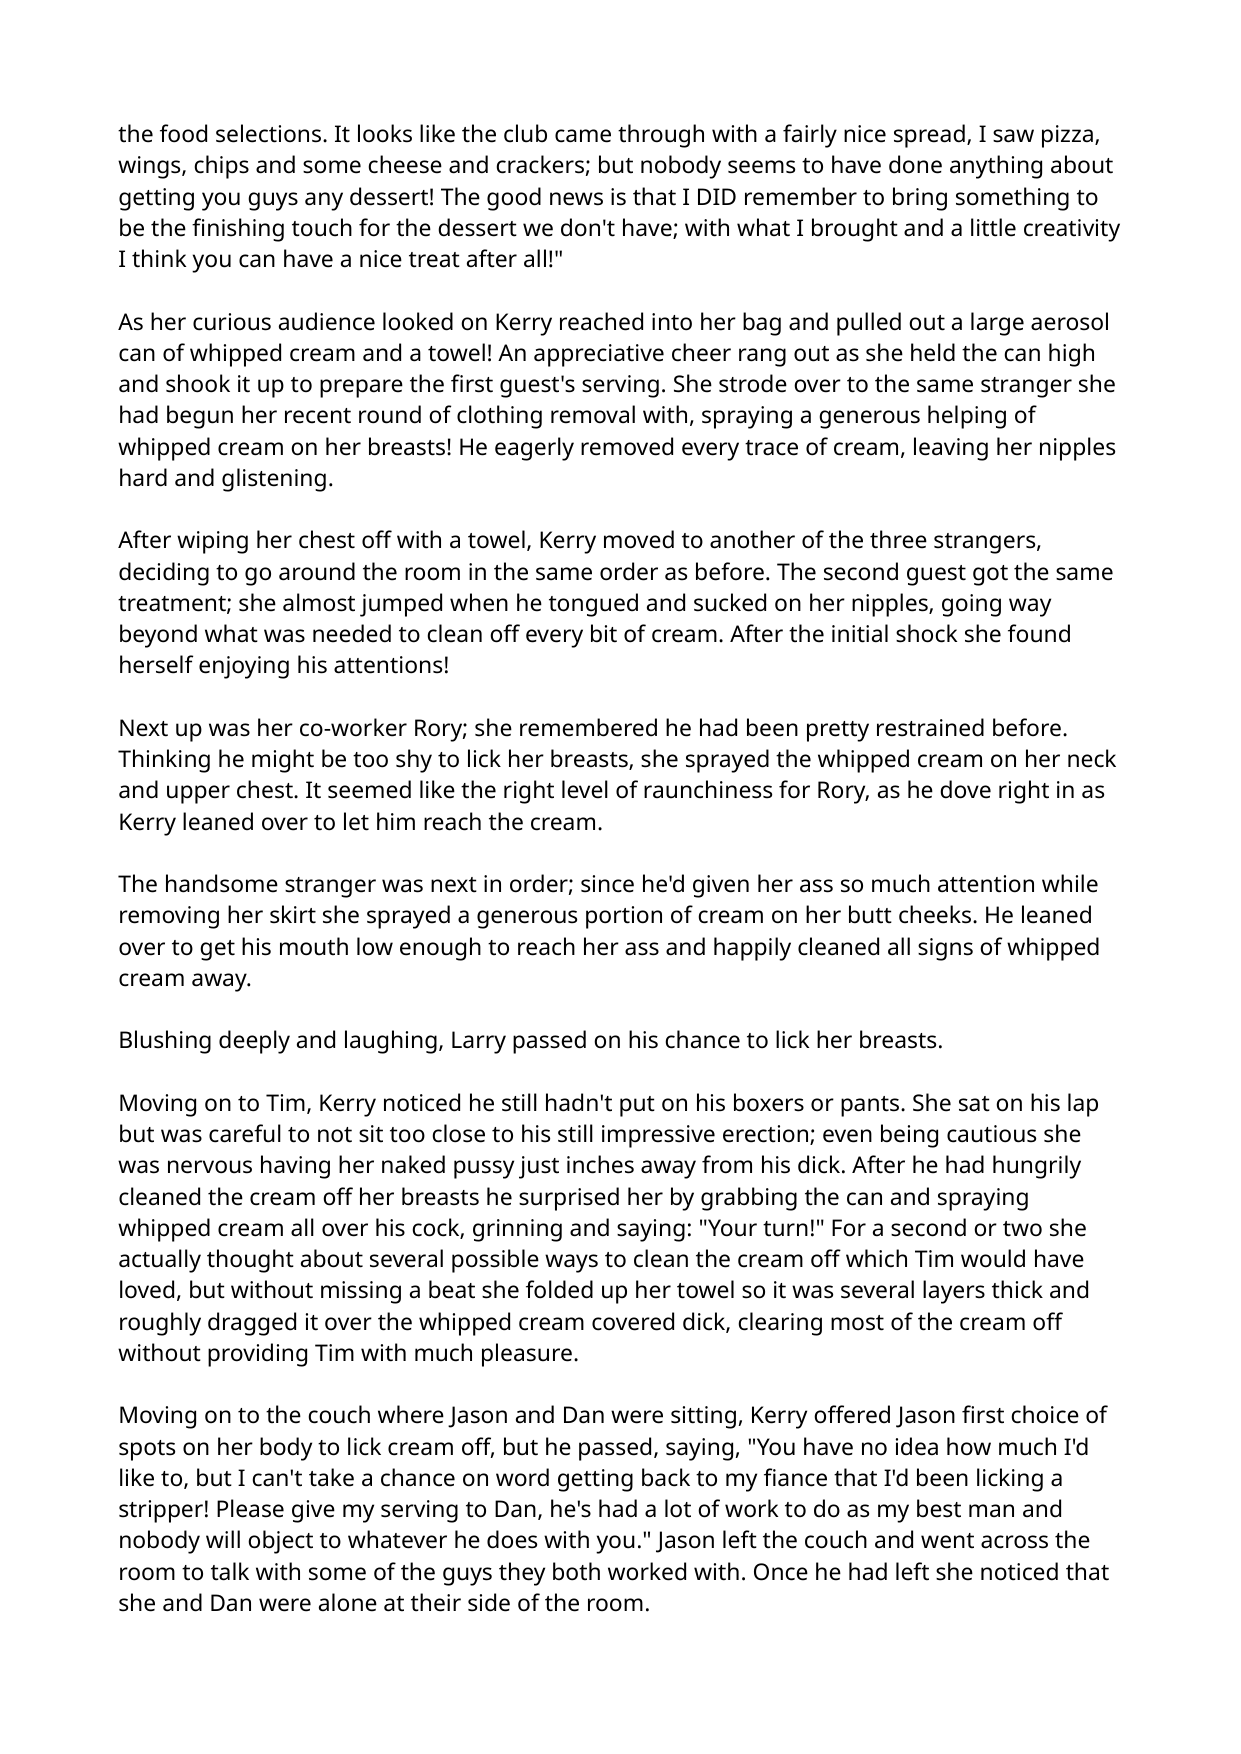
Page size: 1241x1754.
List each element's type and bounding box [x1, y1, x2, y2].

text [118, 118, 1122, 1618]
